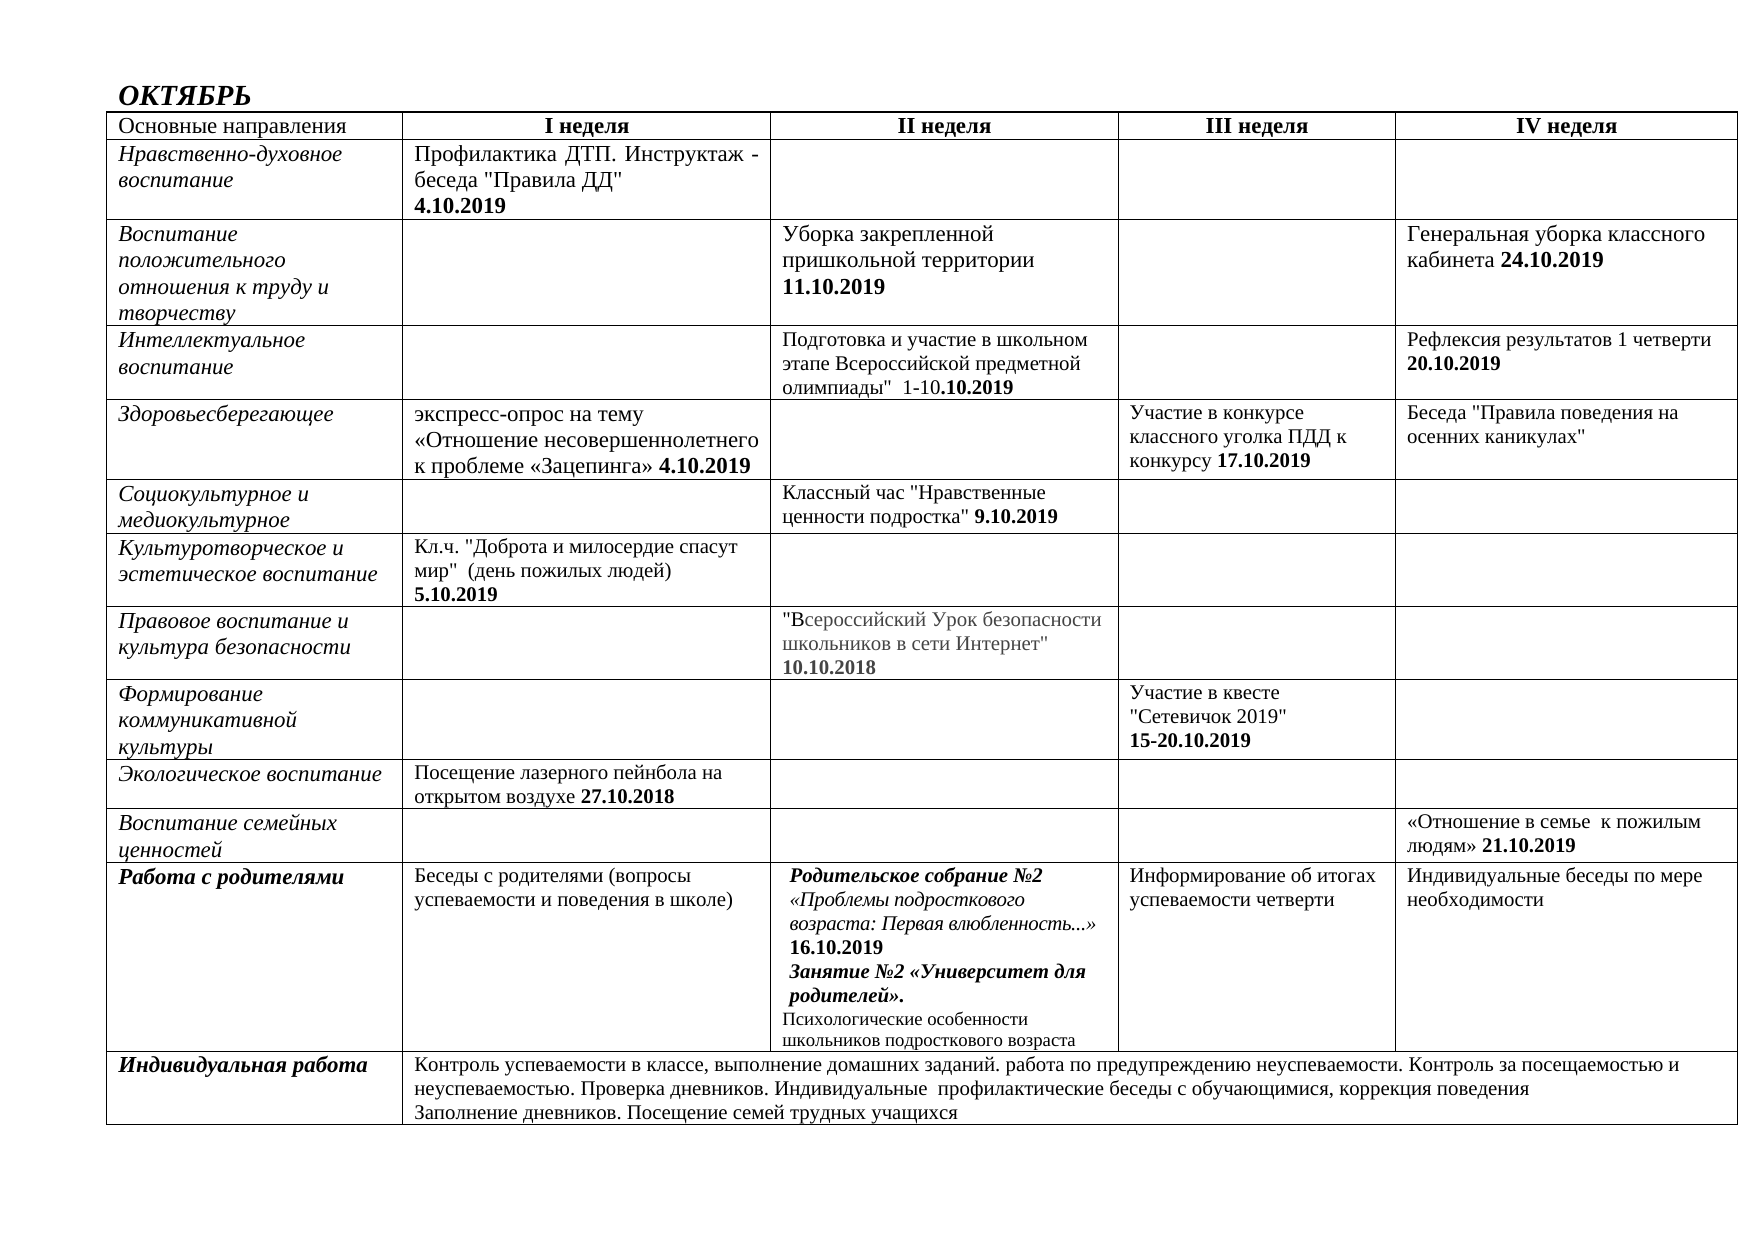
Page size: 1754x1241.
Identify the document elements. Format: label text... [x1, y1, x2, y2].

table_cell [403, 680, 770, 759]
text ОКТЯБРЬ [118, 78, 1636, 111]
table_cell [771, 809, 1118, 862]
table_cell Участие в квесте "Сетевичок 2019" 15-20.10.2019 [1119, 680, 1395, 759]
table_cell Индивидуальная работа [107, 1052, 402, 1124]
table_cell [403, 480, 770, 532]
table_cell экспресс-опрос на тему «Отношение несовершеннолетнего к проблеме «Зацепинга» 4.10.2019 [403, 400, 770, 479]
table_cell "Всероссийский Урок безопасности школьников в сети Интернет" 10.10.2018 [876, 607, 1118, 679]
table_cell Кл.ч. "Доброта и милосердие спасут мир" (день пожилых людей) 5.10.2019 [403, 534, 770, 606]
table_cell Родительское собрание №2 «Проблемы подросткового возраста: Первая влюбленность...» 16.10.2019 Занятие №2 «Университет для родителей». Психологические особенности школьников подросткового возраста [771, 863, 1118, 1051]
table_cell [771, 760, 1118, 808]
table_cell [1396, 680, 1737, 759]
table_header IV неделя [1396, 113, 1737, 139]
table_cell Контроль успеваемости в классе, выполнение домашних заданий. работа по предупреждению неуспеваемости. Контроль за посещаемостью и неуспеваемостью. Проверка дневников. Индивидуальные профилактические беседы с обучающимися, коррекция поведения Заполнение дневников. Посещение семей трудных учащихся [403, 1052, 1737, 1124]
table_cell [1396, 480, 1737, 532]
table_cell [403, 809, 770, 862]
table_cell Воспитание семейных ценностей [107, 809, 402, 862]
table_cell [771, 680, 1118, 759]
table_cell [1119, 534, 1395, 606]
table_cell Классный час "Нравственные ценности подростка" 9.10.2019 [771, 480, 1118, 532]
table_cell Индивидуальные беседы по мере необходимости [1396, 863, 1737, 1051]
table_cell [771, 534, 1118, 606]
table_header I неделя [403, 113, 770, 139]
table_cell Экологическое воспитание [107, 760, 402, 808]
table_cell Культуротворческое и эстетическое воспитание [107, 534, 402, 606]
table_cell [1119, 607, 1395, 679]
table_cell [1396, 607, 1737, 679]
table_cell Посещение лазерного пейнбола на открытом воздухе 27.10.2018 [403, 760, 770, 808]
table_cell «Отношение в семье к пожилым людям» 21.10.2019 [1396, 809, 1737, 862]
table_cell Нравственно-духовное воспитание [107, 140, 402, 219]
table_cell [1396, 140, 1737, 219]
table_cell Рефлексия результатов 1 четверти 20.10.2019 [1396, 326, 1737, 399]
table_cell Работа с родителями [107, 863, 402, 1051]
table_cell Правовое воспитание и культура безопасности [107, 607, 402, 679]
table_cell [1119, 760, 1395, 808]
table_header III неделя [1119, 113, 1395, 139]
table_cell Здоровьесберегающее [107, 400, 402, 479]
table_header II неделя [771, 113, 1118, 139]
table_cell [403, 326, 770, 399]
table_cell [1119, 480, 1395, 532]
table_cell [771, 140, 1118, 219]
table_cell Подготовка и участие в школьном этапе Всероссийской предметной олимпиады" 1-10.10.2019 [771, 326, 1118, 399]
table_cell Профилактика ДТП. Инструктаж - беседа "Правила ДД" 4.10.2019 [403, 140, 770, 219]
table_cell [1119, 140, 1395, 219]
table_cell [1396, 760, 1737, 808]
table_cell [403, 220, 770, 325]
table_cell Беседа "Правила поведения на осенних каникулах" [1396, 400, 1737, 479]
table_cell [403, 607, 770, 679]
table_cell Формирование коммуникативной культуры [107, 680, 402, 759]
table_cell Информирование об итогах успеваемости четверти [1119, 863, 1395, 1051]
table_cell [1119, 220, 1395, 325]
table_header Основные направления [107, 113, 402, 139]
table_cell Участие в конкурсе классного уголка ПДД к конкурсу 17.10.2019 [1119, 400, 1395, 479]
table_cell Воспитание положительного отношения к труду и творчеству [107, 220, 402, 325]
table_cell Беседы с родителями (вопросы успеваемости и поведения в школе) [403, 863, 770, 1051]
table_cell Генеральная уборка классного кабинета 24.10.2019 [1396, 220, 1737, 325]
table_cell Интеллектуальное воспитание [107, 326, 402, 399]
table_cell [771, 400, 1118, 479]
table_cell Социокультурное и медиокультурное [107, 480, 402, 532]
table_cell Уборка закрепленной пришкольной территории 11.10.2019 [771, 220, 1118, 325]
table_cell [1119, 326, 1395, 399]
table_cell [1396, 534, 1737, 606]
table_cell [1119, 809, 1395, 862]
